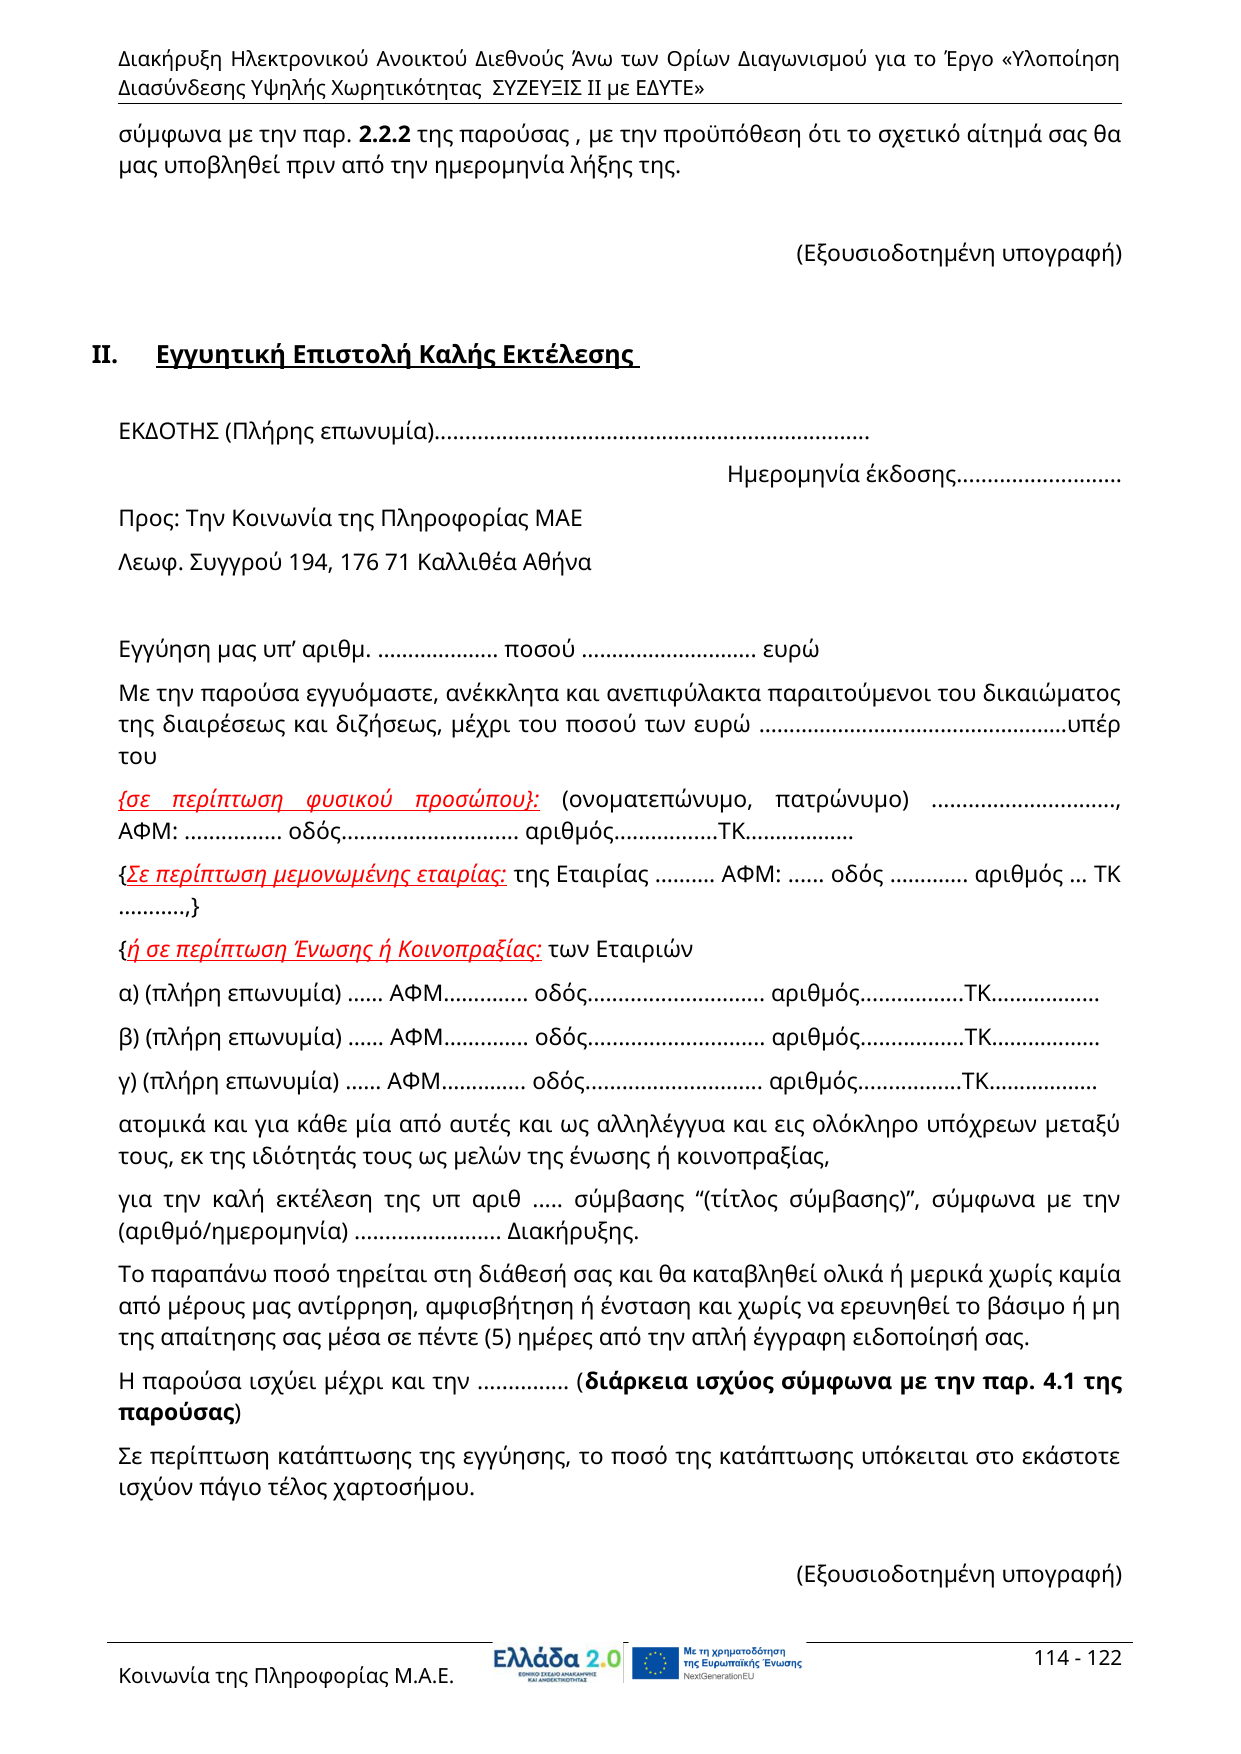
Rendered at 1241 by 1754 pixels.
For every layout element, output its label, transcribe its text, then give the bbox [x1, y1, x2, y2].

text Ημερομηνία έκδοσης........................... [118, 458, 1122, 490]
text Λεωφ. Συγγρού 194, 176 71 Καλλιθέα Αθήνα [118, 546, 1122, 577]
text Σε περίπτωση κατάπτωσης της εγγύησης, το ποσό της κατάπτωσης υπόκειται στο εκάστοτε ισχύον πάγιο τέλος χαρτοσήμου. [118, 1440, 1122, 1502]
text β) (πλήρη επωνυμία) …… ΑΦΜ…….….... οδός............................. αριθμός.................ΤΚ……………… [118, 1021, 1122, 1052]
text (Εξουσιοδοτημένη υπογραφή) [118, 1558, 1122, 1590]
text Εγγύηση μας υπ’ αριθμ. ……………….. ποσού ………………….……. ευρώ [118, 633, 1122, 665]
text α) (πλήρη επωνυμία) …… ΑΦΜ…….….... οδός............................. αριθμός.................ΤΚ……………… [118, 977, 1122, 1008]
picture [492, 1642, 807, 1683]
subtitle Εγγυητική Επιστολή Καλής Εκτέλεσης [118, 337, 1122, 371]
text {Σε περίπτωση μεμονωμένης εταιρίας: της Εταιρίας ………. ΑΦΜ: ...... οδός …………. αριθμός … ΤΚ ………..,} [118, 858, 1122, 921]
text ατομικά και για κάθε μία από αυτές και ως αλληλέγγυα και εις ολόκληρο υπόχρεων μεταξύ τους, εκ της ιδιότητάς τους ως μελών της ένωσης ή κοινοπραξίας, [118, 1108, 1122, 1171]
text {σε περίπτωση φυσικού προσώπου}: (ονοματεπώνυμο, πατρώνυμο) .............................., ΑΦΜ: ................ οδός............................. αριθμός.................ΤΚ……………… [118, 783, 1122, 846]
text Η παρούσα ισχύει μέχρι και την ............... (διάρκεια ισχύος σύμφωνα με την παρ. 4.1 της παρούσας) [118, 1365, 1122, 1427]
text Με την παρούσα εγγυόμαστε, ανέκκλητα και ανεπιφύλακτα παραιτούμενοι του δικαιώματος της διαιρέσεως και διζήσεως, μέχρι του ποσού των ευρώ ……………………………………………υπέρ του [118, 677, 1122, 771]
text ΕΚΔΟΤΗΣ (Πλήρης επωνυμία)....................................................................... [118, 415, 1122, 446]
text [118, 118, 1122, 181]
text γ) (πλήρη επωνυμία) …… ΑΦΜ…….….... οδός............................. αριθμός.................ΤΚ……………… [118, 1065, 1122, 1096]
text {ή σε περίπτωση Ένωσης ή Κοινοπραξίας: των Εταιριών [118, 933, 1122, 965]
text (Εξουσιοδοτημένη υπογραφή) [118, 237, 1122, 268]
text Προς: Την Κοινωνία της Πληροφορίας ΜΑΕ [118, 502, 1122, 533]
text Το παραπάνω ποσό τηρείται στη διάθεσή σας και θα καταβληθεί ολικά ή μερικά χωρίς καμία από μέρους μας αντίρρηση, αμφισβήτηση ή ένσταση και χωρίς να ερευνηθεί το βάσιμο ή μη της απαίτησης σας μέσα σε πέντε (5) ημέρες από την απλή έγγραφη ειδοποίησή σας. [118, 1258, 1122, 1352]
text για την καλή εκτέλεση της υπ αριθ ..... σύμβασης “(τίτλος σύμβασης)”, σύμφωνα με την (αριθμό/ημερομηνία) ........................ Διακήρυξης. [118, 1183, 1122, 1246]
